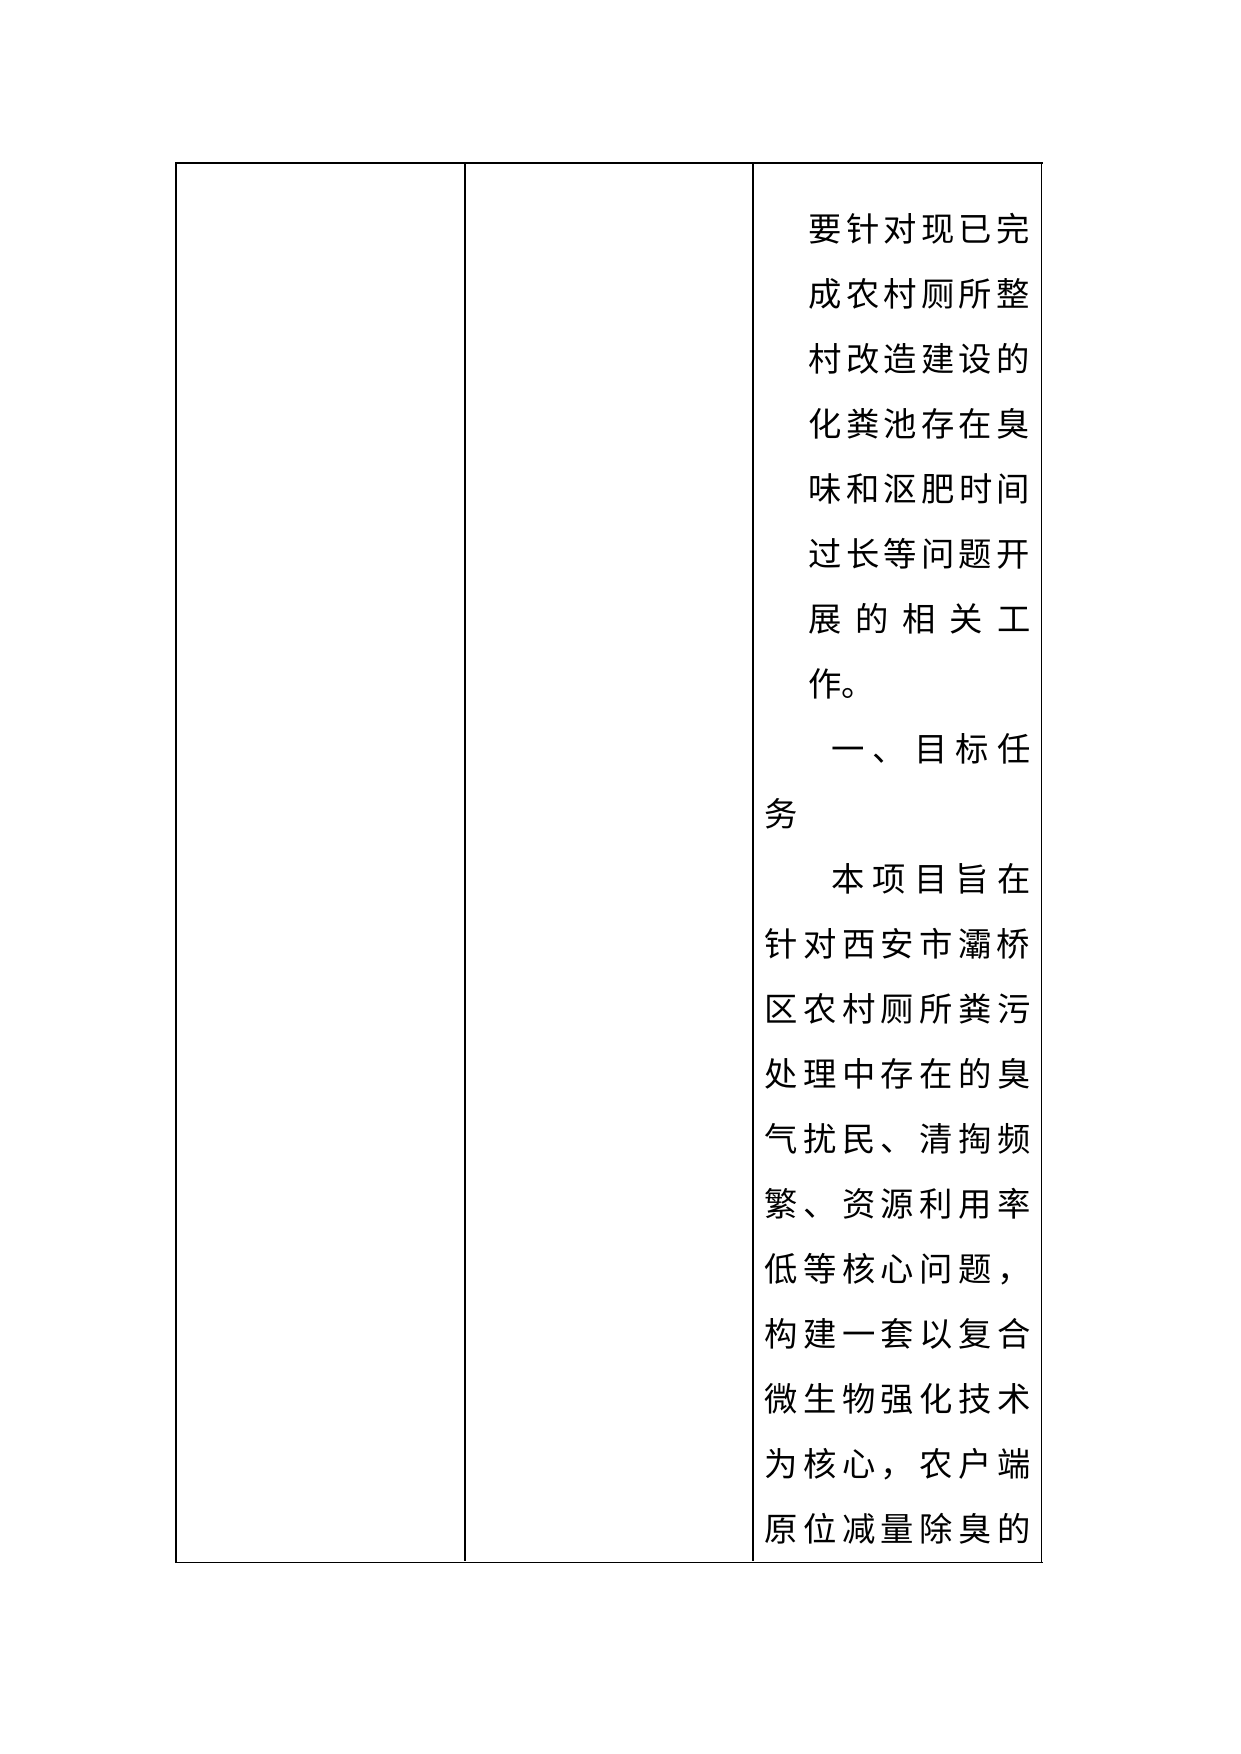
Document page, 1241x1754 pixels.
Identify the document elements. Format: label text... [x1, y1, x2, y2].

table_cell [466, 164, 752, 1561]
table_cell 1 [177, 164, 464, 1561]
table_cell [754, 164, 1041, 1561]
